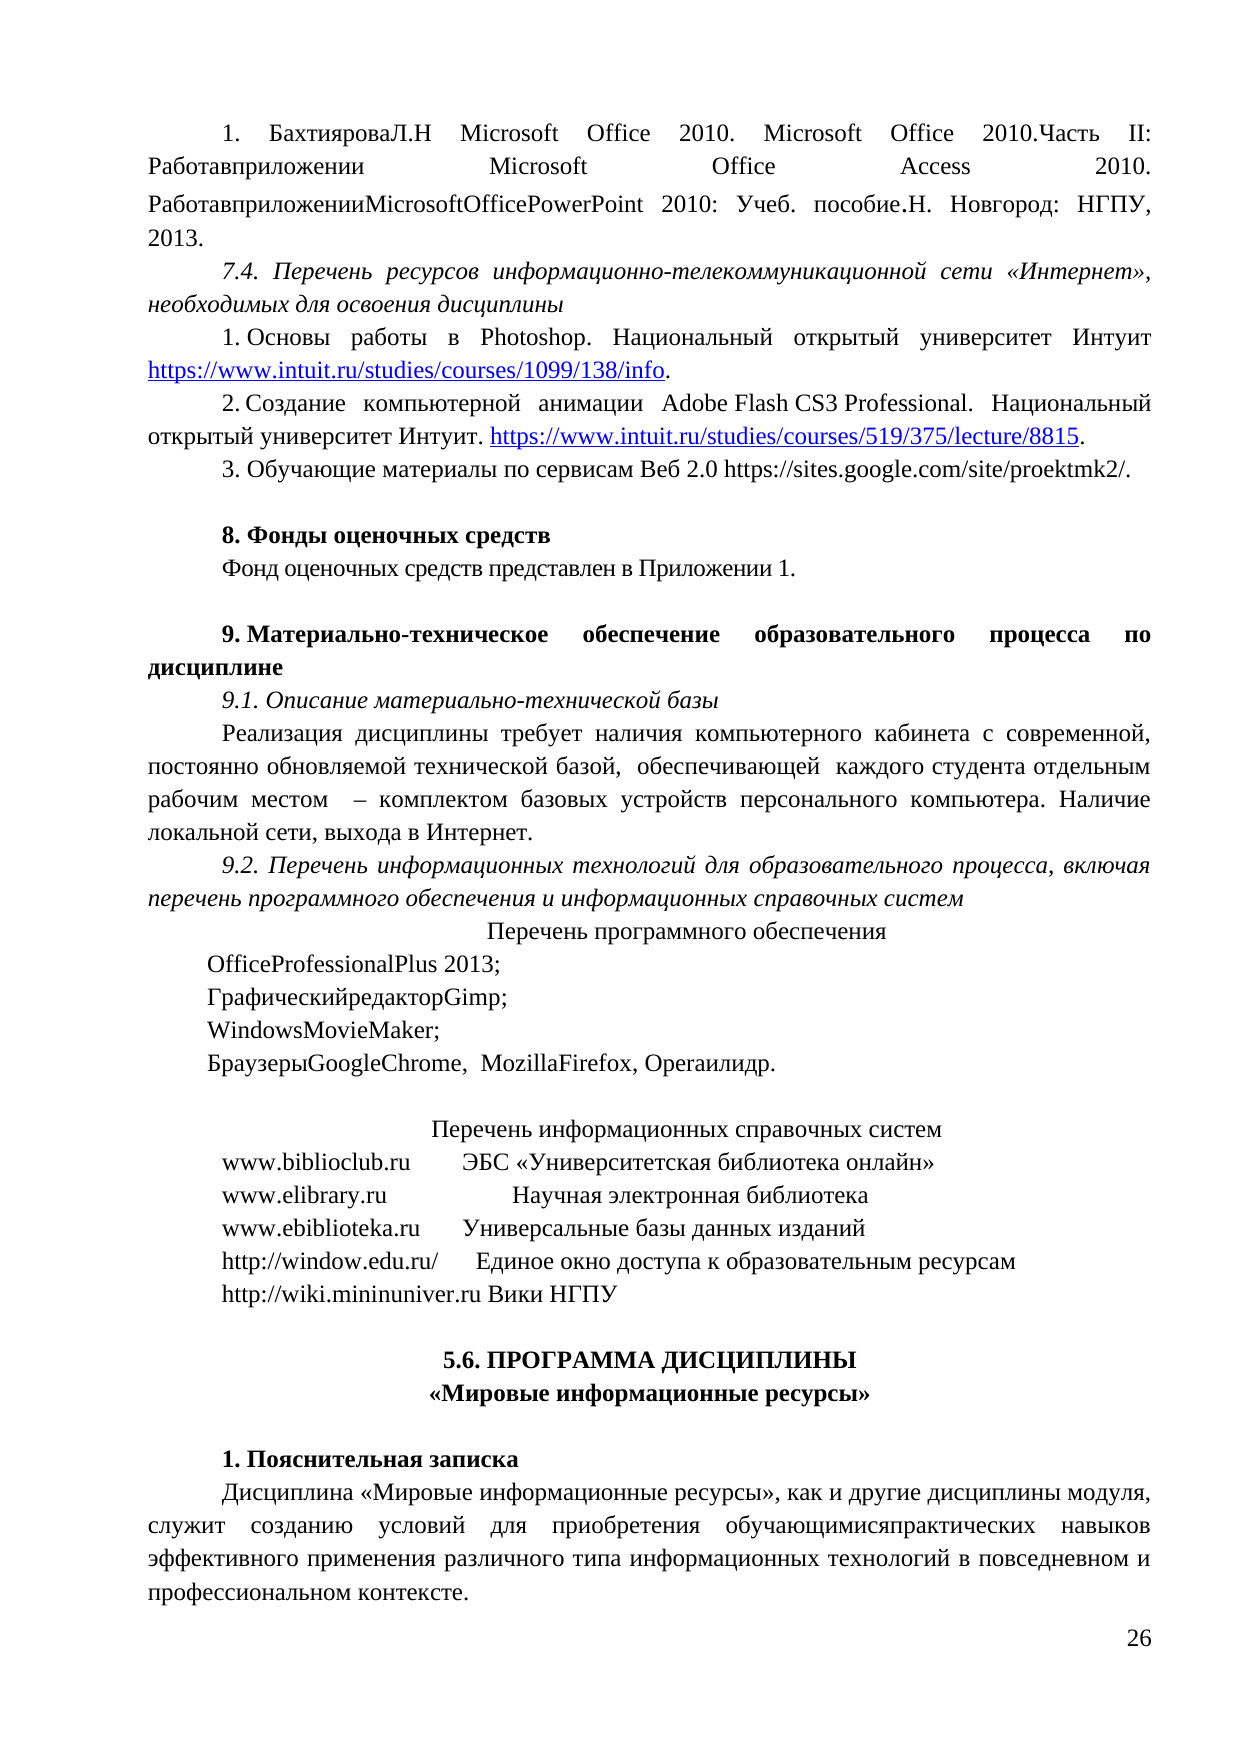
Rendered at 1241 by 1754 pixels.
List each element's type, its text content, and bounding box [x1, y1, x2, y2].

text http://wiki.mininuniver.ru Вики НГПУ [148, 1279, 1152, 1308]
text www.elibrary.ru Научная электронная библиотека [148, 1180, 1152, 1209]
text http://window.edu.ru/ Единое окно доступа к образовательным ресурсам [148, 1246, 1152, 1275]
text www.ebiblioteka.ru Универсальные базы данных изданий [148, 1213, 1152, 1242]
text 7.4. Перечень ресурсов информационно-телекоммуникационной сети «Интернет», необходимых для освоения дисциплины [148, 256, 1152, 317]
text Перечень программного обеспечения [148, 916, 1152, 945]
text 1. Основы работы в Photoshop. Национальный открытый университет Интуит https://www.intuit.ru/studies/courses/1099/138/info. [148, 322, 1152, 383]
text 8. Фонды оценочных средств [148, 520, 1152, 549]
text Реализация дисциплины требует наличия компьютерного кабинета с современной, постоянно обновляемой технической базой, обеспечивающей каждого студента отдельным рабочим местом – комплектом базовых устройств персонального компьютера. Наличие локальной сети, выхода в Интернет. [148, 718, 1152, 846]
text www.biblioclub.ru ЭБС «Университетская библиотека онлайн» [148, 1147, 1152, 1176]
text 9.2. Перечень информационных технологий для образовательного процесса, включая перечень программного обеспечения и информационных справочных систем [148, 850, 1152, 912]
subtitle 5.6. ПРОГРАММА ДИСЦИПЛИНЫ «Мировые информационные ресурсы» [148, 1345, 1152, 1407]
text 2. Создание компьютерной анимации Adobe Flash CS3 Professional. Национальный открытый университет Интуит. https://www.intuit.ru/studies/courses/519/375/lecture/8815. [148, 388, 1152, 449]
text БраузерыGoogleChrome, MozillaFirefox, Operaилидр. [207, 1048, 1152, 1077]
text Дисциплина «Мировые информационные ресурсы», как и другие дисциплины модуля, служит созданию условий для приобретения обучающимисяпрактических навыков эффективного применения различного типа информационных технологий в повседневном и профессиональном контексте. [148, 1477, 1152, 1605]
text 9. Материально-техническое обеспечение образовательного процесса по дисциплине [148, 619, 1152, 681]
text 9.1. Описание материально-технической базы [148, 685, 1152, 714]
text ГрафическийредакторGimp; [207, 982, 1152, 1011]
text WindowsMovieMaker; [207, 1015, 1152, 1044]
text OfficeProfessionalPlus 2013; [207, 949, 1152, 978]
text Перечень информационных справочных систем [148, 1114, 1152, 1143]
text 3. Обучающие материалы по сервисам Веб 2.0 https://sites.google.com/site/proektmk2/. [148, 454, 1152, 483]
text 1. Пояснительная записка [148, 1444, 1152, 1473]
subtitle 1. БахтияроваЛ.Н Microsoft Office 2010. Microsoft Office 2010.Часть II: Работавприложении Microsoft Office Access 2010. РаботавприложенииMicrosoftOfficePowerPoint 2010: Учеб. пособие.Н. Новгород: НГПУ, 2013. [148, 118, 1152, 251]
text Фонд оценочных средств представлен в Приложении 1. [148, 553, 1152, 582]
